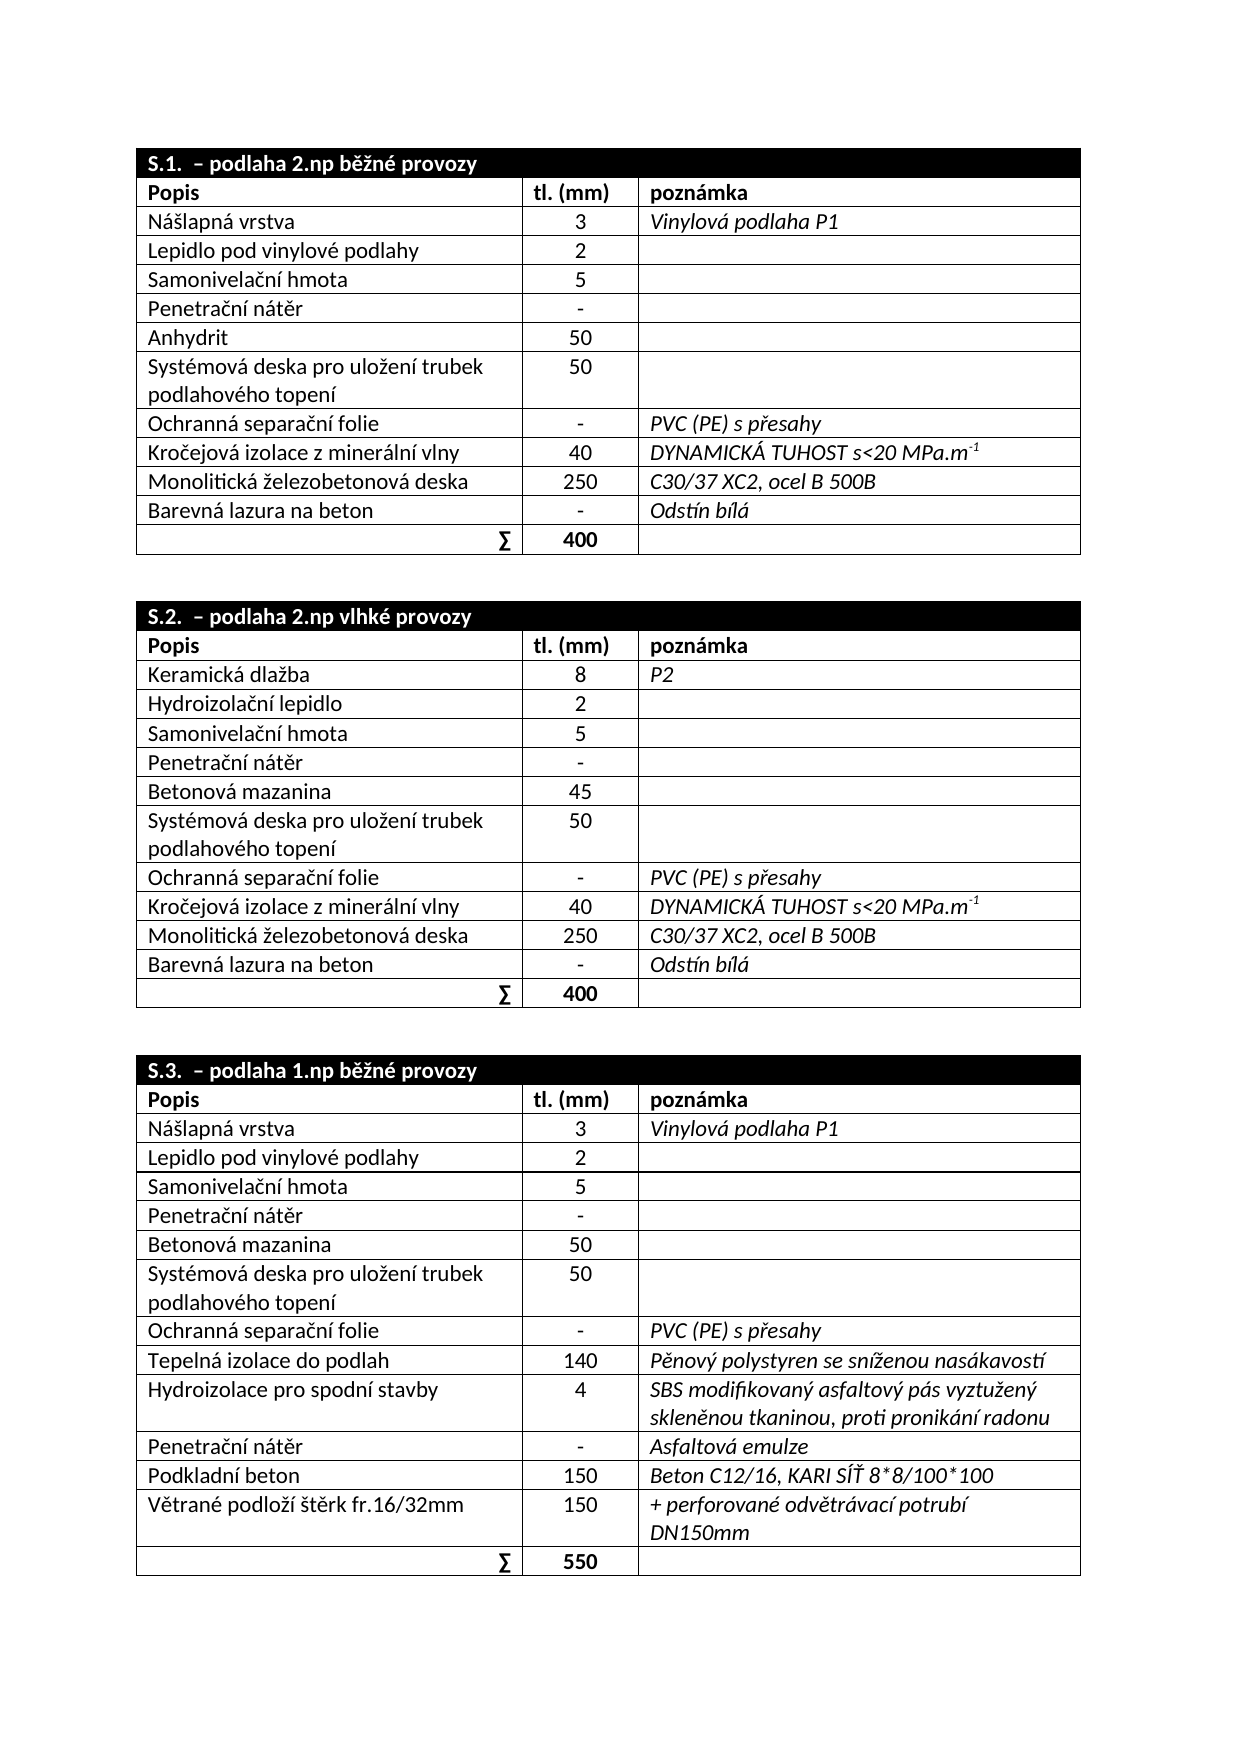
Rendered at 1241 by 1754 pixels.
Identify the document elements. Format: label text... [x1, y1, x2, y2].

table_cell PVC (PE) s přesahy [639, 863, 1080, 891]
table_cell Samonivelační hmota [137, 1173, 522, 1200]
table_cell Kročejová izolace z minerální vlny [137, 892, 522, 920]
table_cell Pěnový polystyren se sníženou nasákavostí [639, 1346, 1080, 1374]
table_cell Nášlapná vrstva [137, 207, 522, 235]
table_cell [639, 265, 1080, 293]
table_cell Penetrační nátěr [137, 1432, 522, 1460]
table_cell Tepelná izolace do podlah [137, 1346, 522, 1374]
table_cell 150 [523, 1461, 638, 1489]
table_cell 5 [523, 719, 638, 747]
table_cell [639, 979, 1080, 1007]
table_cell 50 [523, 323, 638, 351]
table_cell Anhydrit [137, 323, 522, 351]
table_cell 2 [523, 1143, 638, 1171]
table_header S.2. – podlaha 2.np vlhké provozy [137, 603, 1080, 630]
table_cell Vinylová podlaha P1 [639, 207, 1080, 235]
table_cell Samonivelační hmota [137, 265, 522, 293]
table_cell 550 [523, 1547, 638, 1575]
table_cell 5 [523, 1173, 638, 1200]
table_cell tl. (mm) [523, 631, 638, 659]
table_cell 2 [523, 690, 638, 718]
table_cell Systémová deska pro uložení trubek podlahového topení [137, 1260, 522, 1316]
table_cell Ochranná separační folie [137, 409, 522, 437]
table_cell Větrané podloží štěrk fr.16/32mm [137, 1490, 522, 1546]
table_cell - [523, 1201, 638, 1229]
table_cell 250 [523, 921, 638, 949]
table_cell - [523, 294, 638, 322]
table_header S.1. – podlaha 2.np běžné provozy [137, 149, 1080, 177]
table_cell [639, 352, 1080, 408]
table_cell 40 [523, 892, 638, 920]
table_cell [639, 777, 1080, 805]
table_cell [639, 1231, 1080, 1258]
table_cell poznámka [639, 1085, 1080, 1113]
table_cell - [523, 950, 638, 978]
table_cell Ochranná separační folie [137, 863, 522, 891]
table_cell PVC (PE) s přesahy [639, 409, 1080, 437]
table_cell - [523, 863, 638, 891]
table_cell ∑ [137, 1547, 522, 1575]
table_cell [639, 323, 1080, 351]
table_cell Penetrační nátěr [137, 294, 522, 322]
table_header S.3. – podlaha 1.np běžné provozy [137, 1056, 1080, 1084]
table_cell DYNAMICKÁ TUHOST s<20 MPa.m-1 [639, 438, 1080, 466]
table_cell 50 [523, 806, 638, 862]
table_cell [639, 236, 1080, 264]
table_cell [639, 1173, 1080, 1200]
table_cell [639, 719, 1080, 747]
table_cell Penetrační nátěr [137, 748, 522, 776]
table_cell 3 [523, 207, 638, 235]
table_cell tl. (mm) [523, 1085, 638, 1113]
table_cell Hydroizolační lepidlo [137, 690, 522, 718]
table_cell 150 [523, 1490, 638, 1546]
table_cell 50 [523, 352, 638, 408]
table_cell Lepidlo pod vinylové podlahy [137, 236, 522, 264]
table_cell tl. (mm) [523, 178, 638, 206]
table_cell Popis [137, 631, 522, 659]
table_cell Beton C12/16, KARI SÍŤ 8*8/100*100 [639, 1461, 1080, 1489]
table_cell Systémová deska pro uložení trubek podlahového topení [137, 352, 522, 408]
table_cell 250 [523, 467, 638, 495]
table_cell [639, 525, 1080, 553]
table_cell - [523, 748, 638, 776]
table_cell Vinylová podlaha P1 [639, 1114, 1080, 1142]
table_cell Betonová mazanina [137, 777, 522, 805]
table_cell 50 [523, 1260, 638, 1316]
table_cell Barevná lazura na beton [137, 496, 522, 524]
table_cell 5 [523, 265, 638, 293]
table_cell Ochranná separační folie [137, 1317, 522, 1345]
table_cell Lepidlo pod vinylové podlahy [137, 1143, 522, 1171]
table_cell PVC (PE) s přesahy [639, 1317, 1080, 1345]
table_cell Monolitická železobetonová deska [137, 467, 522, 495]
table_cell - [523, 1432, 638, 1460]
table_cell 2 [523, 236, 638, 264]
table_cell Samonivelační hmota [137, 719, 522, 747]
table_cell 40 [523, 438, 638, 466]
table_cell 45 [523, 777, 638, 805]
table_cell Podkladní beton [137, 1461, 522, 1489]
table_cell ∑ [137, 525, 522, 553]
table_cell Kročejová izolace z minerální vlny [137, 438, 522, 466]
table_cell C30/37 XC2, ocel B 500B [639, 921, 1080, 949]
table_cell 50 [523, 1231, 638, 1258]
table_cell P2 [639, 661, 1080, 688]
table_cell Odstín bílá [639, 950, 1080, 978]
table_cell 8 [523, 661, 638, 688]
table_cell poznámka [639, 178, 1080, 206]
table_cell Nášlapná vrstva [137, 1114, 522, 1142]
table_cell [639, 1260, 1080, 1316]
table_cell ∑ [137, 979, 522, 1007]
table_cell [639, 1143, 1080, 1171]
table_cell Monolitická železobetonová deska [137, 921, 522, 949]
table_cell Popis [137, 178, 522, 206]
table_cell SBS modifikovaný asfaltový pás vyztužený skleněnou tkaninou, proti pronikání radonu [639, 1375, 1080, 1431]
table_cell Keramická dlažba [137, 661, 522, 688]
table_cell [639, 690, 1080, 718]
table_cell 4 [523, 1375, 638, 1431]
table_cell - [523, 496, 638, 524]
table_cell 400 [523, 525, 638, 553]
table_cell 400 [523, 979, 638, 1007]
table_cell [639, 1547, 1080, 1575]
table_cell Penetrační nátěr [137, 1201, 522, 1229]
table_cell Popis [137, 1085, 522, 1113]
table_cell Asfaltová emulze [639, 1432, 1080, 1460]
table_cell Hydroizolace pro spodní stavby [137, 1375, 522, 1431]
table_cell + perforované odvětrávací potrubí DN150mm [639, 1490, 1080, 1546]
table_cell 3 [523, 1114, 638, 1142]
table_cell Systémová deska pro uložení trubek podlahového topení [137, 806, 522, 862]
table_cell [639, 1201, 1080, 1229]
table_cell - [523, 1317, 638, 1345]
table_cell C30/37 XC2, ocel B 500B [639, 467, 1080, 495]
table_cell [639, 294, 1080, 322]
table_cell Betonová mazanina [137, 1231, 522, 1258]
table_cell 140 [523, 1346, 638, 1374]
table_cell DYNAMICKÁ TUHOST s<20 MPa.m-1 [639, 892, 1080, 920]
table_cell [639, 748, 1080, 776]
table_cell poznámka [639, 631, 1080, 659]
table_cell - [523, 409, 638, 437]
table_cell Odstín bílá [639, 496, 1080, 524]
table_cell Barevná lazura na beton [137, 950, 522, 978]
table_cell [639, 806, 1080, 862]
